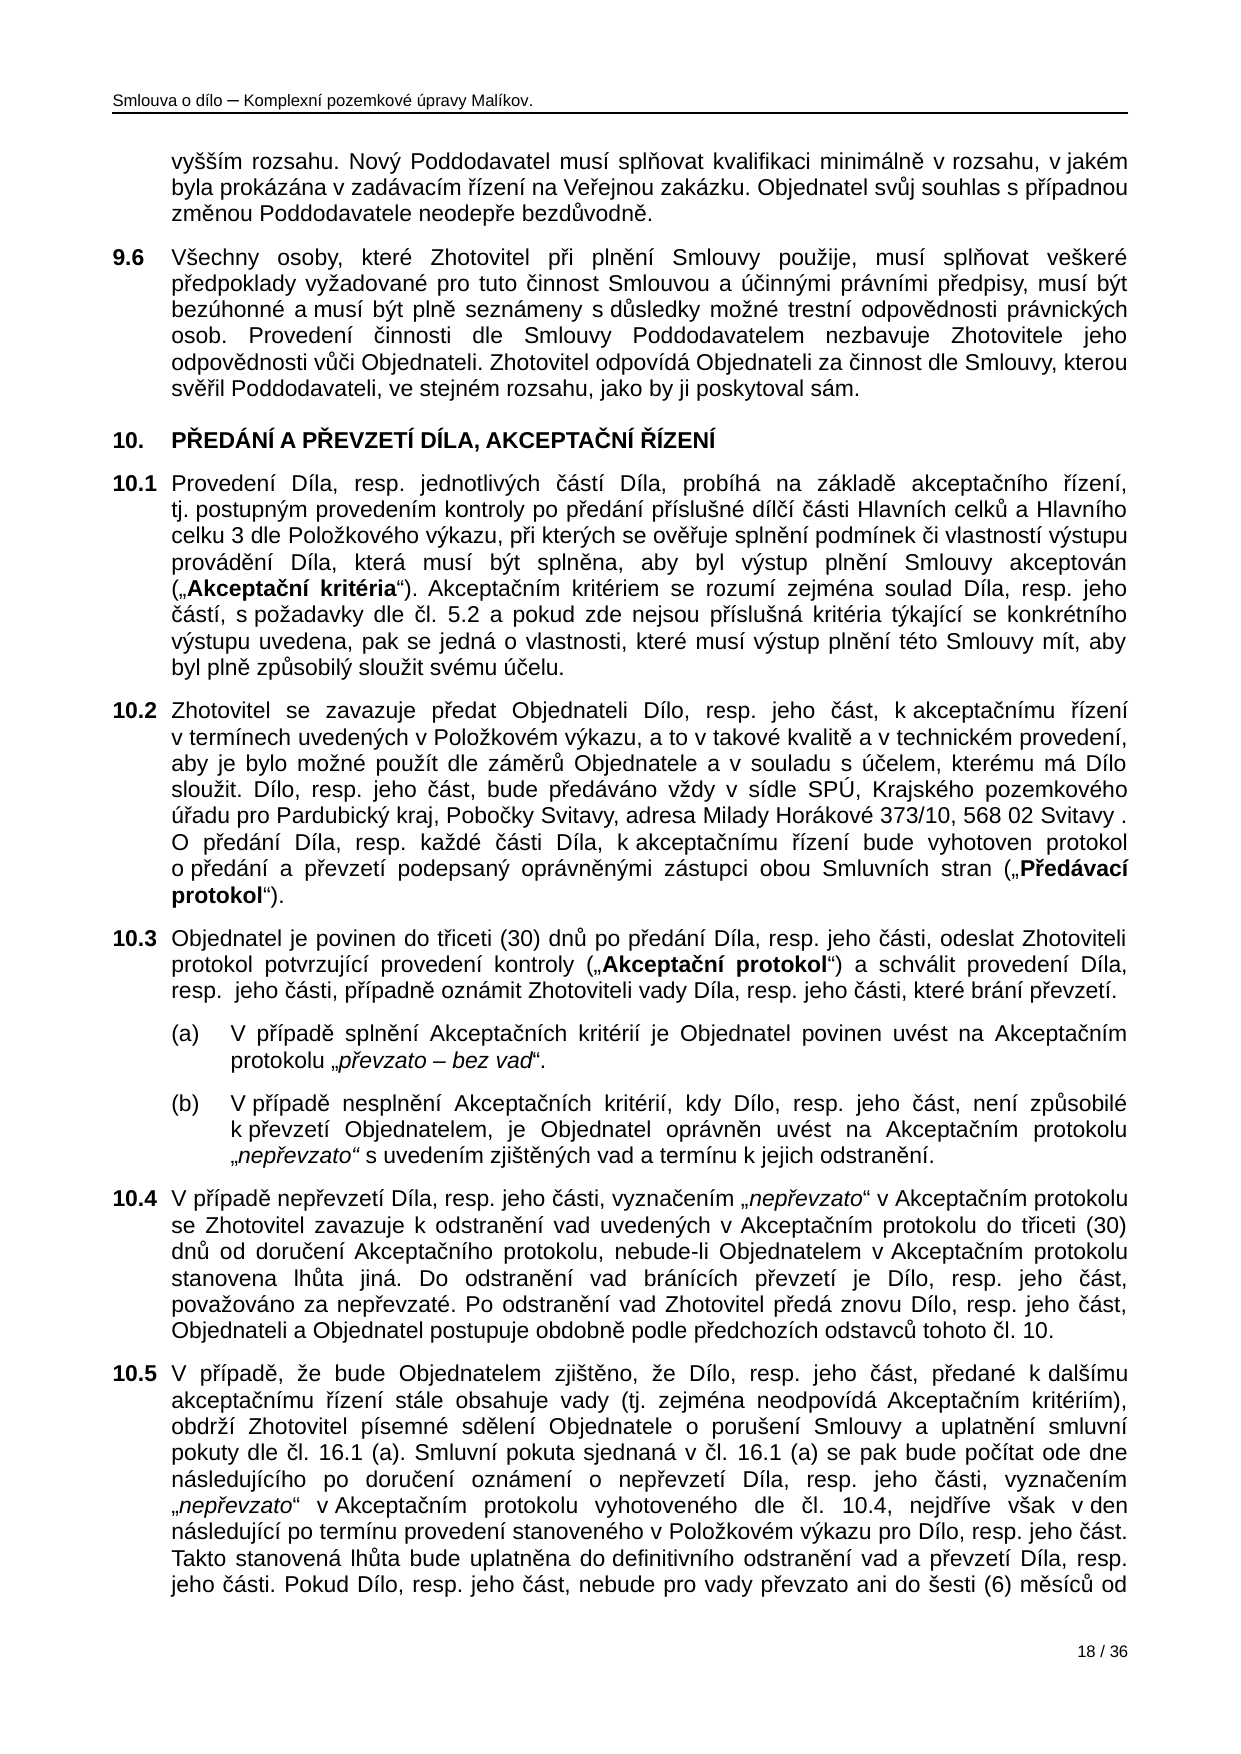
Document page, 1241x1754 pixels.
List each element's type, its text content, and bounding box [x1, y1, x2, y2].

list V případě nesplnění Akceptačních kritérií, kdy Dílo, resp. jeho část, není způsobilé k převzetí Objednatelem, je Objednatel oprávněn uvést na Akceptačním protokolu „nepřevzato“ s uvedením zjištěných vad a termínu k jejich odstranění. [171, 1090, 1128, 1169]
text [112, 148, 1128, 227]
text V případě nepřevzetí Díla, resp. jeho části, vyznačením „nepřevzato“ v Akceptačním protokolu se Zhotovitel zavazuje k odstranění vad uvedených v Akceptačním protokolu do třiceti (30) dnů od doručení Akceptačního protokolu, nebude-li Objednatelem v Akceptačním protokolu stanovena lhůta jiná. Do odstranění vad bránících převzetí je Dílo, resp. jeho část, považováno za nepřevzaté. Po odstranění vad Zhotovitel předá znovu Dílo, resp. jeho část, Objednateli a Objednatel postupuje obdobně podle předchozích odstavců tohoto čl. 10. [112, 1185, 1128, 1343]
text Objednatel je povinen do třiceti (30) dnů po předání Díla, resp. jeho části, odeslat Zhotoviteli protokol potvrzující provedení kontroly („Akceptační protokol“) a schválit provedení Díla, resp. jeho části, případně oznámit Zhotoviteli vady Díla, resp. jeho části, které brání převzetí. [112, 924, 1128, 1004]
text Předání a převzetí Díla, Akceptační řízení [112, 427, 1128, 453]
list V případě splnění Akceptačních kritérií je Objednatel povinen uvést na Akceptačním protokolu „převzato – bez vad“. [171, 1020, 1128, 1073]
text Všechny osoby, které Zhotovitel při plnění Smlouvy použije, musí splňovat veškeré předpoklady vyžadované pro tuto činnost Smlouvou a účinnými právními předpisy, musí být bezúhonné a musí být plně seznámeny s důsledky možné trestní odpovědnosti právnických osob. Provedení činnosti dle Smlouvy Poddodavatelem nezbavuje Zhotovitele jeho odpovědnosti vůči Objednateli. Zhotovitel odpovídá Objednateli za činnost dle Smlouvy, kterou svěřil Poddodavateli, ve stejném rozsahu, jako by ji poskytoval sám. [112, 243, 1128, 402]
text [112, 1360, 1128, 1597]
text Zhotovitel se zavazuje předat Objednateli Dílo, resp. jeho část, k akceptačnímu řízení v termínech uvedených v Položkovém výkazu, a to v takové kvalitě a v technickém provedení, aby je bylo možné použít dle záměrů Objednatele a v souladu s účelem, kterému má Dílo sloužit. Dílo, resp. jeho část, bude předáváno vždy v sídle SPÚ, Krajského pozemkového úřadu pro Pardubický kraj, Pobočky Svitavy, adresa Milady Horákové 373/10, 568 02 Svitavy . O předání Díla, resp. každé části Díla, k akceptačnímu řízení bude vyhotoven protokol o předání a převzetí podepsaný oprávněnými zástupci obou Smluvních stran („Předávací protokol“). [112, 697, 1128, 908]
text Provedení Díla, resp. jednotlivých částí Díla, probíhá na základě akceptačního řízení, tj. postupným provedením kontroly po předání příslušné dílčí části Hlavních celků a Hlavního celku 3 dle Položkového výkazu, při kterých se ověřuje splnění podmínek či vlastností výstupu provádění Díla, která musí být splněna, aby byl výstup plnění Smlouvy akceptován („Akceptační kritéria“). Akceptačním kritériem se rozumí zejména soulad Díla, resp. jeho částí, s požadavky dle čl. 5.2 a pokud zde nejsou příslušná kritéria týkající se konkrétního výstupu uvedena, pak se jedná o vlastnosti, které musí výstup plnění této Smlouvy mít, aby byl plně způsobilý sloužit svému účelu. [112, 469, 1128, 680]
